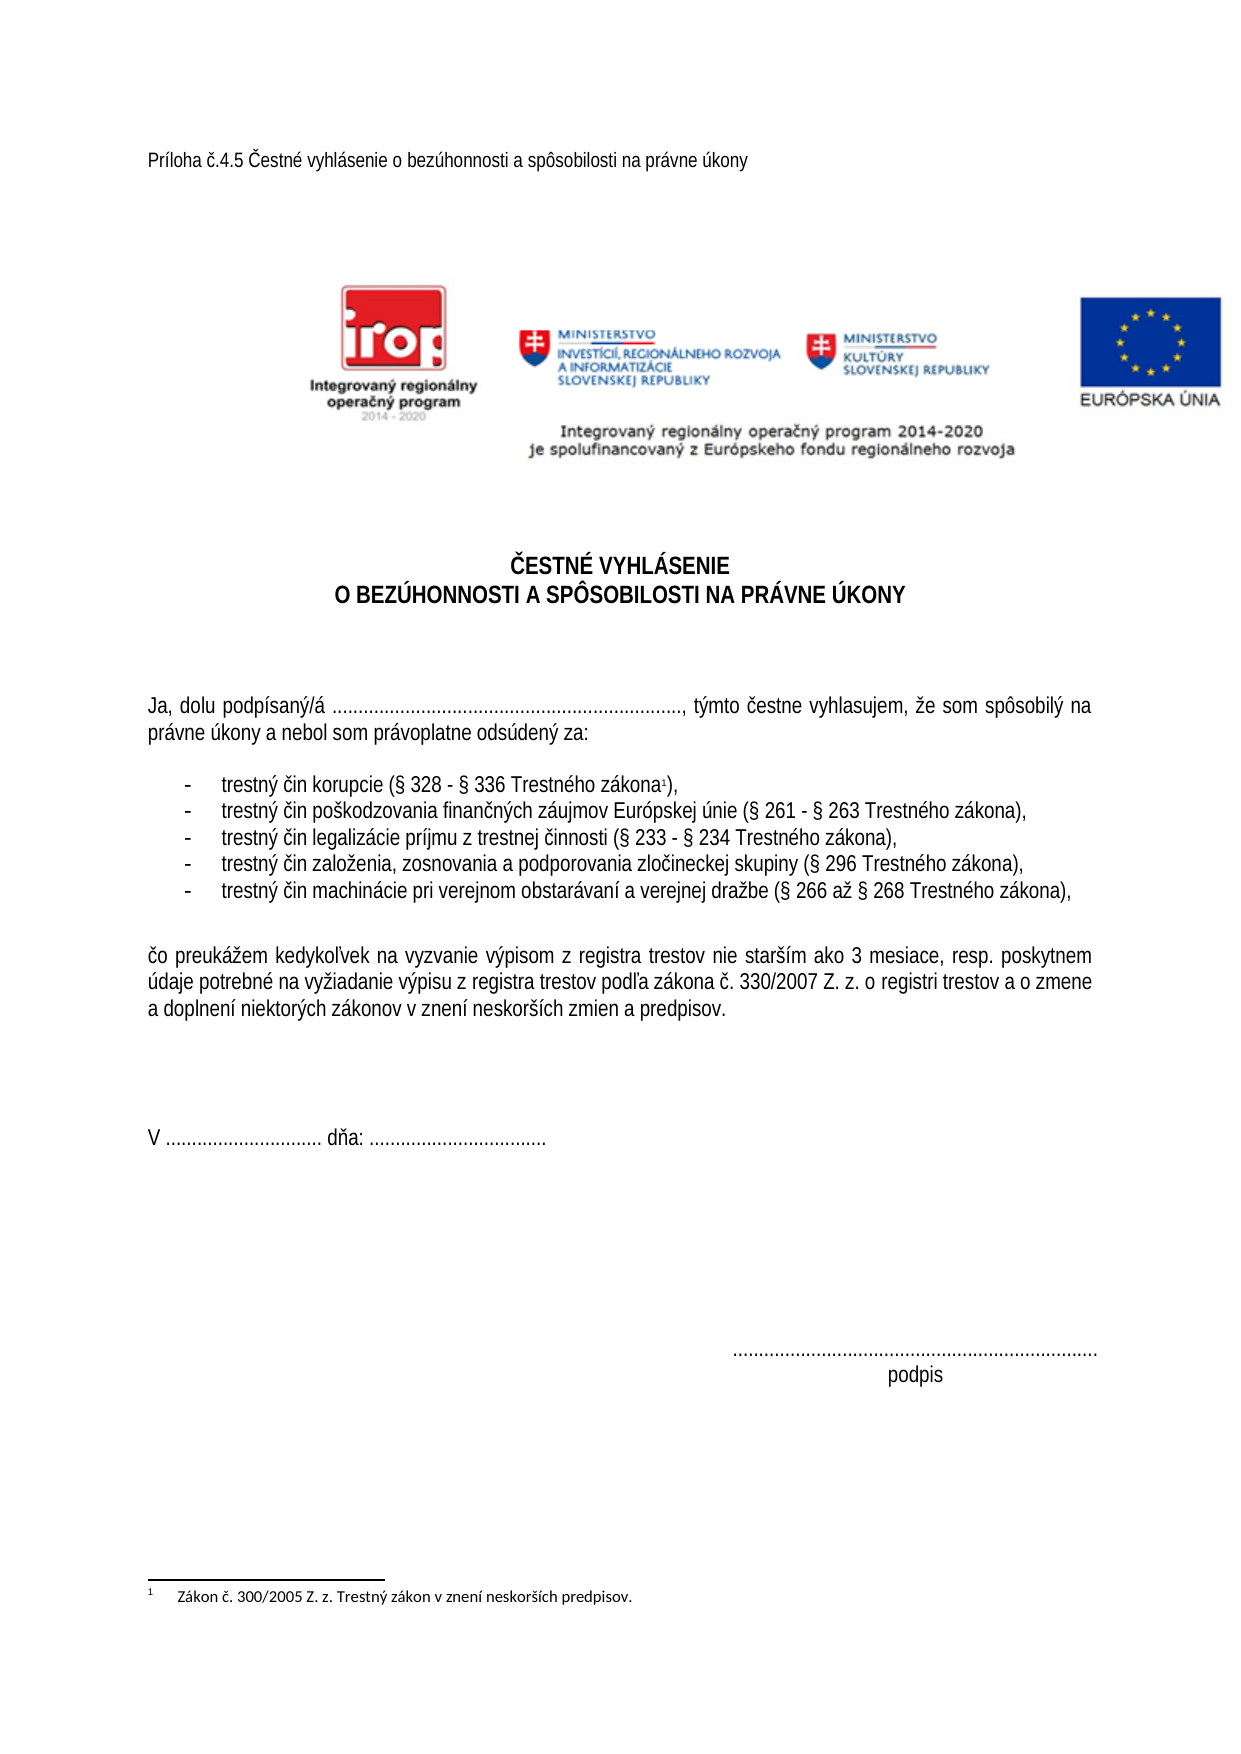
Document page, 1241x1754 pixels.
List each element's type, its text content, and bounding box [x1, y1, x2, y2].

list trestný čin poškodzovania finančných záujmov Európskej únie (§ 261 - § 263 Trestného zákona), [184, 797, 1093, 824]
list trestný čin machinácie pri verejnom obstarávaní a verejnej dražbe (§ 266 až § 268 Trestného zákona), [184, 877, 1093, 903]
text ...................................................................... podpis [149, 1335, 1093, 1387]
text O BEZÚHONNOSTI A SPôSOBILOSTI NA PRÁVNE ÚKONY [148, 580, 1093, 608]
text ČESTNÉ VYHLÁSENIE [148, 551, 1093, 580]
list trestný čin legalizácie príjmu z trestnej činnosti (§ 233 - § 234 Trestného zákona), [184, 824, 1093, 850]
text Ja, dolu podpísaný/á ..................................................................., týmto čestne vyhlasujem, že som spôsobilý na právne úkony a nebol som právoplatne odsúdený za: [148, 692, 1093, 745]
text V .............................. dňa: .................................. [148, 1124, 1093, 1150]
list trestný čin korupcie (§ 328 - § 336 Trestného zákona), [184, 771, 1093, 797]
list trestný čin založenia, zosnovania a podporovania zločineckej skupiny (§ 296 Trestného zákona), [184, 850, 1093, 877]
text čo preukážem kedykoľvek na vyzvanie výpisom z registra trestov nie starším ako 3 mesiace, resp. poskytnem údaje potrebné na vyžiadanie výpisu z registra trestov podľa zákona č. 330/2007 Z. z. o registri trestov a o zmene a doplnení niektorých zákonov v znení neskorších zmien a predpisov. [148, 942, 1093, 1021]
picture [300, 276, 1235, 466]
text Príloha č.4.5 Čestné vyhlásenie o bezúhonnosti a spôsobilosti na právne úkony [148, 148, 1093, 172]
